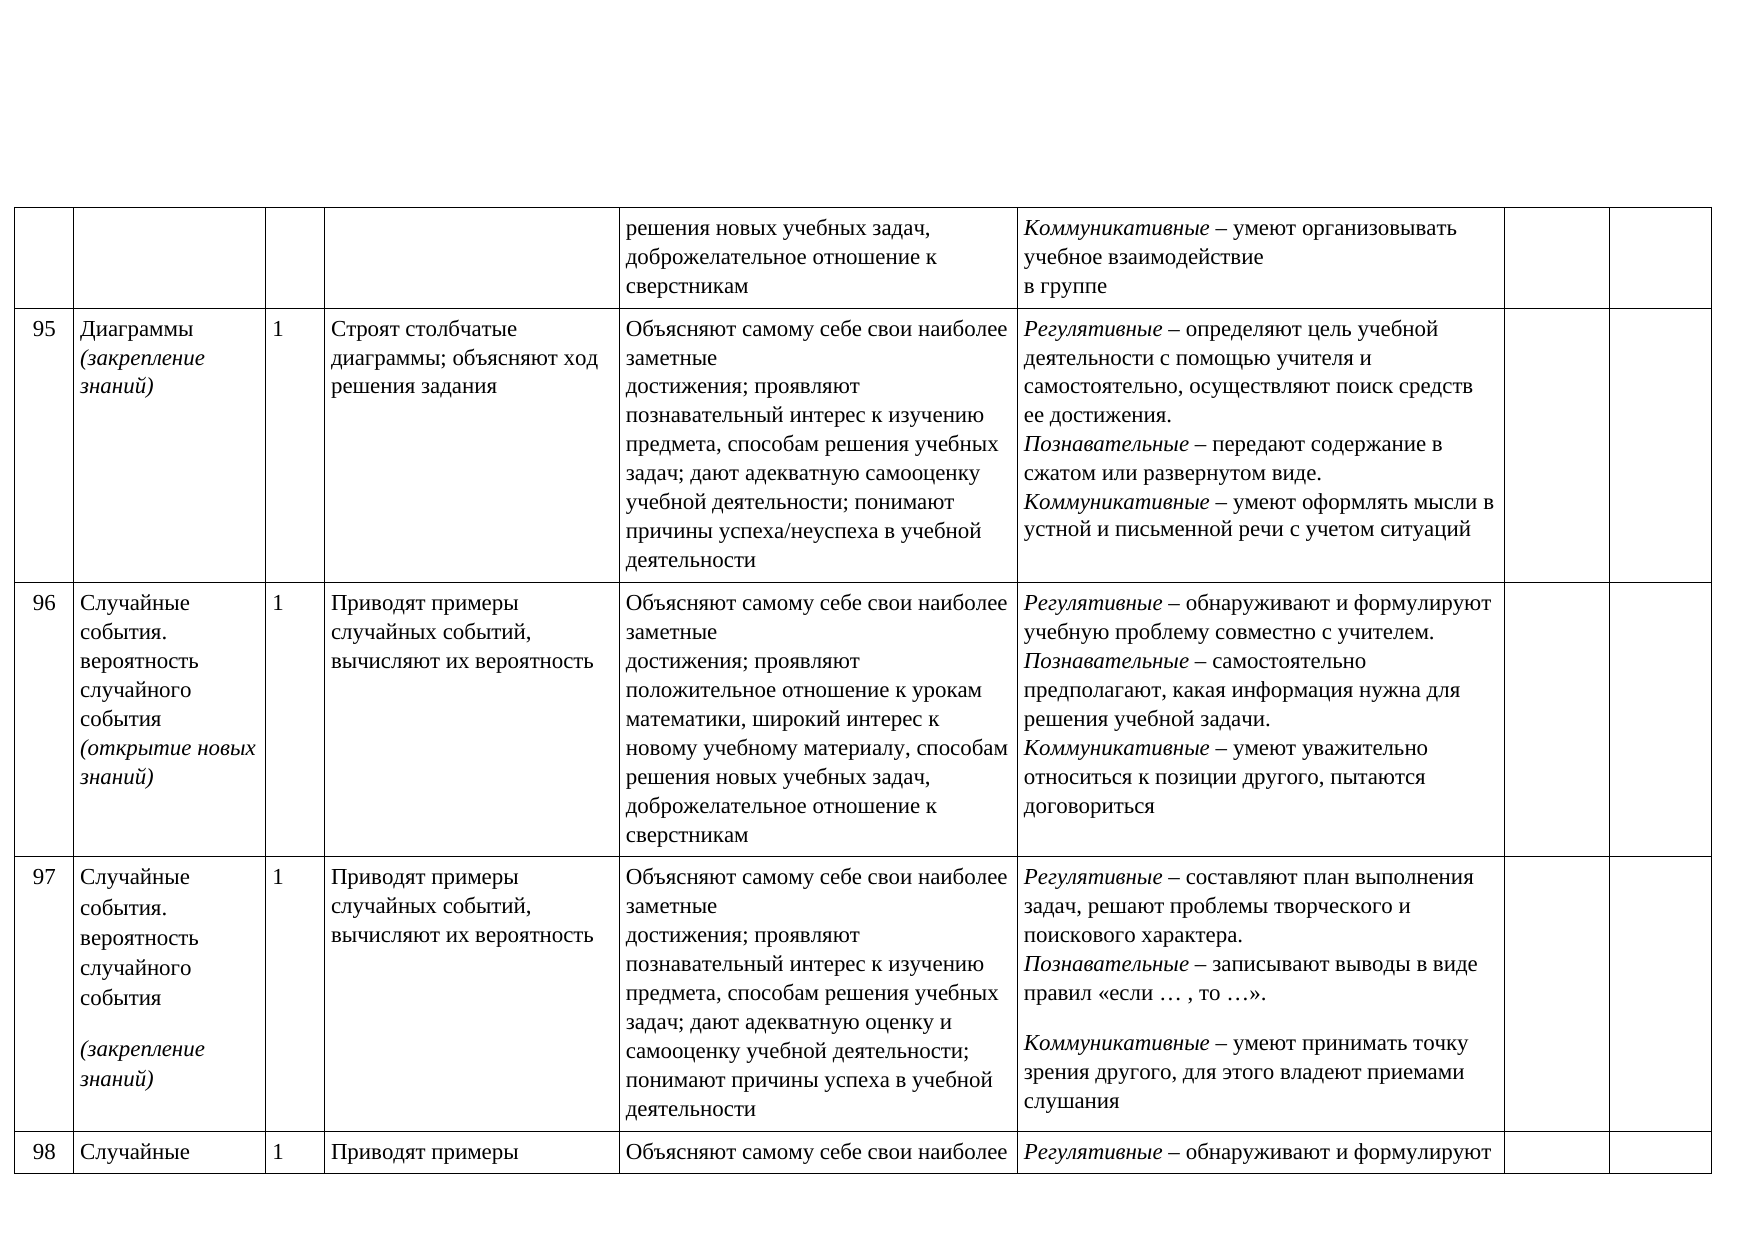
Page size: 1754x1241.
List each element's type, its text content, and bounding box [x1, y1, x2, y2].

table_cell [1610, 583, 1711, 856]
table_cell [325, 208, 619, 307]
table_cell [1505, 309, 1609, 582]
table_cell 96 [15, 583, 73, 856]
table_cell Объясняют самому себе свои наиболее заметные достижения; проявляют познавательный интерес к изучению предмета, способам решения учебных задач; дают адекватную оценку и самооценку учебной деятельности; понимают причины успеха в учебной деятельности [620, 857, 1017, 1131]
table_cell [1610, 1132, 1711, 1173]
table_cell Приводят примеры случайных событий, вычисляют их вероятность [325, 583, 619, 856]
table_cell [620, 208, 1017, 307]
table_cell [74, 208, 265, 307]
table_cell Объясняют самому себе свои наиболее заметные достижения; проявляют познавательный интерес к изучению предмета, способам решения учебных задач; дают адекватную самооценку учебной деятельности; понимают причины успеха/неуспеха в учебной деятельности [620, 309, 1017, 582]
table_cell [1505, 857, 1609, 1131]
table_cell [1610, 309, 1711, 582]
table_cell [1505, 208, 1609, 307]
table_cell Приводят примеры случайных событий, вычисляют их вероятность [325, 857, 619, 1131]
table_cell 94 [15, 208, 73, 307]
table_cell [1018, 1132, 1504, 1173]
table_cell 1 [266, 208, 324, 307]
table_cell 1 [266, 857, 324, 1131]
table_cell 95 [15, 309, 73, 582]
table_cell 1 [266, 583, 324, 856]
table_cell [325, 1132, 619, 1173]
table_cell 1 [266, 309, 324, 582]
table_cell 1 [266, 1132, 324, 1173]
table_cell Случайные события. вероятность случайного события (открытие новых знаний) [74, 583, 265, 856]
table_cell [1610, 208, 1711, 307]
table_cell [620, 1132, 1017, 1173]
table_cell 97 [15, 857, 73, 1131]
table_cell Регулятивные – составляют план выполнения задач, решают проблемы творческого и поискового характера. Познавательные – записывают выводы в виде правил «если … , то …». Коммуникативные – умеют принимать точку зрения другого, для этого владеют приемами слушания [1018, 857, 1504, 1131]
table_cell Строят столбчатые диаграммы; объясняют ход решения задания [325, 309, 619, 582]
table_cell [1018, 208, 1504, 307]
table_cell 98 [15, 1132, 73, 1173]
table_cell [74, 1132, 265, 1173]
table_cell [1610, 857, 1711, 1131]
table_cell Диаграммы (закрепление знаний) [74, 309, 265, 582]
table_cell Случайные события. вероятность случайного события (закрепление знаний) [74, 857, 265, 1131]
table_cell [1505, 1132, 1609, 1173]
table_cell [1505, 583, 1609, 856]
